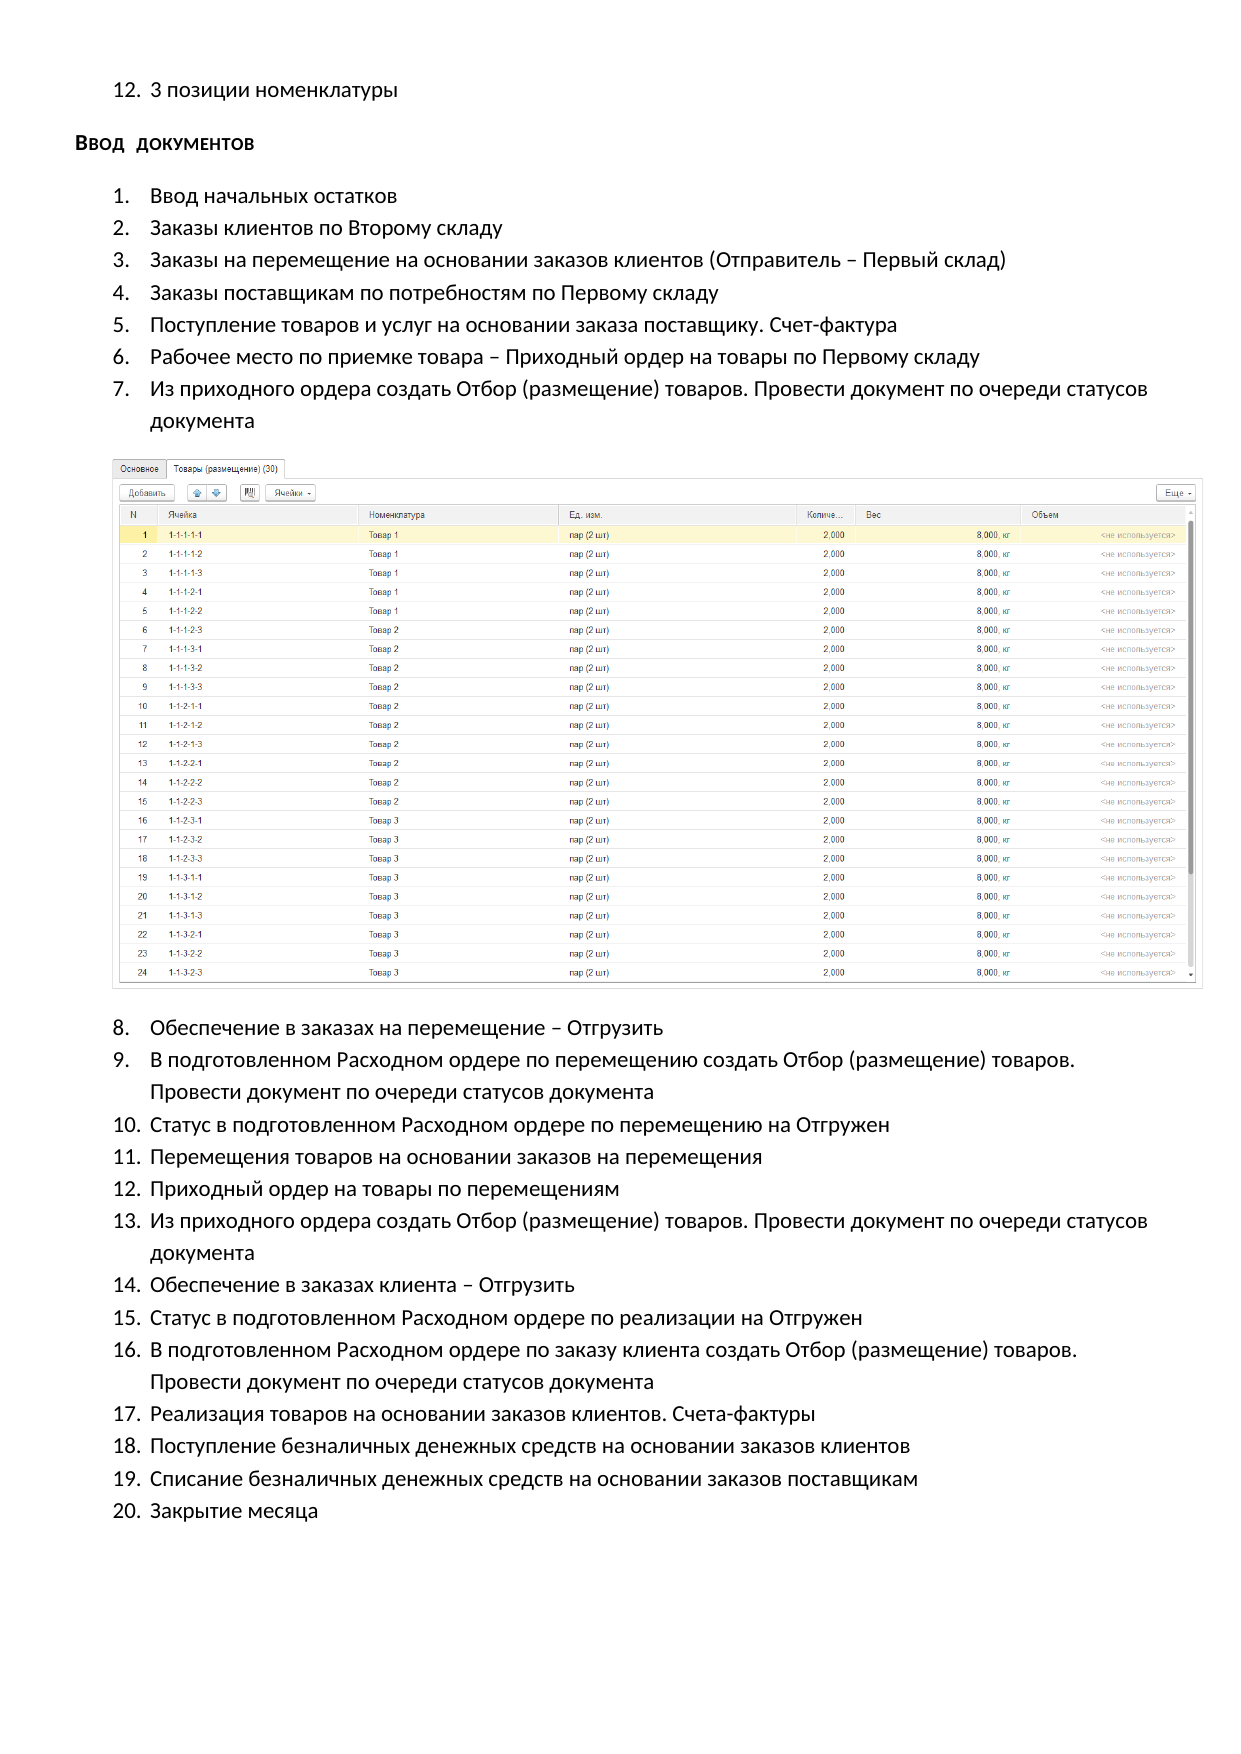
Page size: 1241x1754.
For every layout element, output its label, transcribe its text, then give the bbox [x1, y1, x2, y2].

list Поступление товаров и услуг на основании заказа поставщику. Счет-фактура [112, 310, 1165, 338]
list Закрытие месяца [112, 1496, 1165, 1524]
list Приходный ордер на товары по перемещениям [112, 1174, 1165, 1202]
list Реализация товаров на основании заказов клиентов. Счета-фактуры [112, 1399, 1165, 1427]
picture [112, 459, 1203, 989]
list В подготовленном Расходном ордере по перемещению создать Отбор (размещение) товаров. Провести документ по очереди статусов документа [112, 1045, 1165, 1106]
list 3 позиции номенклатуры [112, 75, 1165, 103]
list Списание безналичных денежных средств на основании заказов поставщикам [112, 1464, 1165, 1492]
list Обеспечение в заказах клиента – Отгрузить [112, 1271, 1165, 1299]
list Статус в подготовленном Расходном ордере по перемещению на Отгружен [112, 1110, 1165, 1138]
list Ввод начальных остатков [112, 181, 1165, 209]
list Перемещения товаров на основании заказов на перемещения [112, 1142, 1165, 1170]
list Из приходного ордера создать Отбор (размещение) товаров. Провести документ по очереди статусов документа [112, 374, 1165, 434]
list Заказы клиентов по Второму складу [112, 213, 1165, 241]
list В подготовленном Расходном ордере по заказу клиента создать Отбор (размещение) товаров. Провести документ по очереди статусов документа [112, 1335, 1165, 1395]
text Ввод документов [75, 128, 1165, 156]
list Поступление безналичных денежных средств на основании заказов клиентов [112, 1432, 1165, 1459]
list Из приходного ордера создать Отбор (размещение) товаров. Провести документ по очереди статусов документа [112, 1206, 1165, 1266]
list Статус в подготовленном Расходном ордере по реализации на Отгружен [112, 1303, 1165, 1331]
list Заказы на перемещение на основании заказов клиентов (Отправитель – Первый склад) [112, 245, 1165, 273]
list Обеспечение в заказах на перемещение – Отгрузить [112, 1013, 1165, 1041]
list Рабочее место по приемке товара – Приходный ордер на товары по Первому складу [112, 342, 1165, 370]
list Заказы поставщикам по потребностям по Первому складу [112, 278, 1165, 306]
